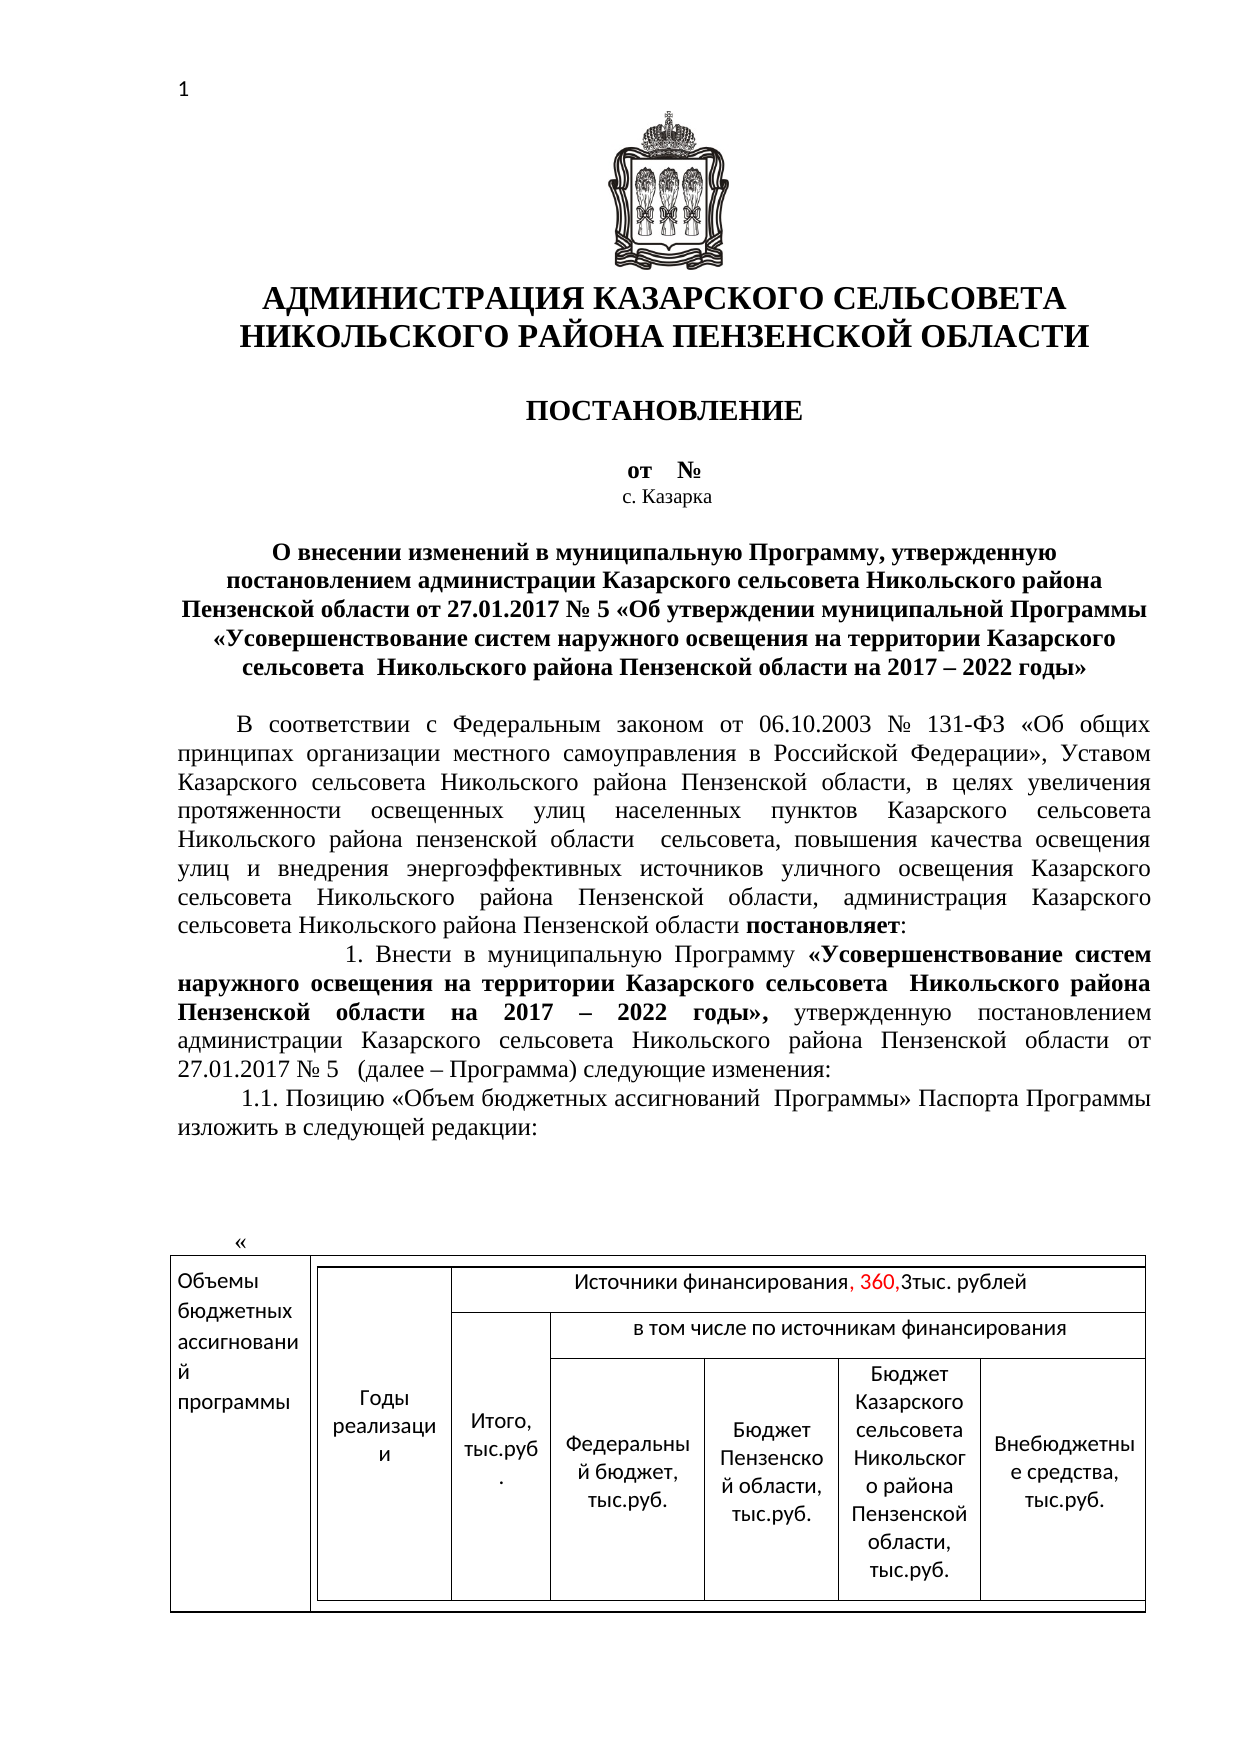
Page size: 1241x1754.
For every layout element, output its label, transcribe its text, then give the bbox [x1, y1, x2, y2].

text 1. Внести в муниципальную Программу «Усовершенствование систем наружного освещения на территории Казарского сельсовета Никольского района Пензенской области на 2017 – 2022 годы», утвержденную постановлением администрации Казарского сельсовета Никольского района Пензенской области от 27.01.2017 № 5 (далее – Программа) следующие изменения: [177, 939, 1152, 1083]
text В соответствии с Федеральным законом от 06.10.2003 № 131-ФЗ «Об общих принципах организации местного самоуправления в Российской Федерации», Уставом Казарского сельсовета Никольского района Пензенской области, в целях увеличения протяженности освещенных улиц населенных пунктов Казарского сельсовета Никольского района пензенской области сельсовета, повышения качества освещения улиц и внедрения энергоэффективных источников уличного освещения Казарского сельсовета Никольского района Пензенской области, администрация Казарского сельсовета Никольского района Пензенской области постановляет: [177, 709, 1152, 939]
text с. Казарка [177, 484, 1152, 508]
text от № [177, 455, 1152, 484]
text « [177, 1226, 1152, 1255]
text НИКОЛЬСКОГО РАЙОНА ПЕНЗЕНСКОЙ ОБЛАСТИ [177, 316, 1152, 354]
text 1.1. Позицию «Объем бюджетных ассигнований Программы» Паспорта Программы изложить в следующей редакции: [177, 1083, 1152, 1141]
text АДМИНИСТРАЦИЯ КАЗАРСКОГО СЕЛЬСОВЕТА [177, 278, 1152, 316]
picture [608, 111, 729, 270]
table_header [171, 1256, 310, 1611]
text ПОСТАНОВЛЕНИЕ [177, 393, 1152, 426]
text О внесении изменений в муниципальную Программу, утвержденную постановлением администрации Казарского сельсовета Никольского района Пензенской области от 27.01.2017 № 5 «Об утверждении муниципальной Программы «Усовершенствование систем наружного освещения на территории Казарского сельсовета Никольского района Пензенской области на 2017 – 2022 годы» [177, 537, 1152, 681]
table_header [311, 1256, 1145, 1611]
